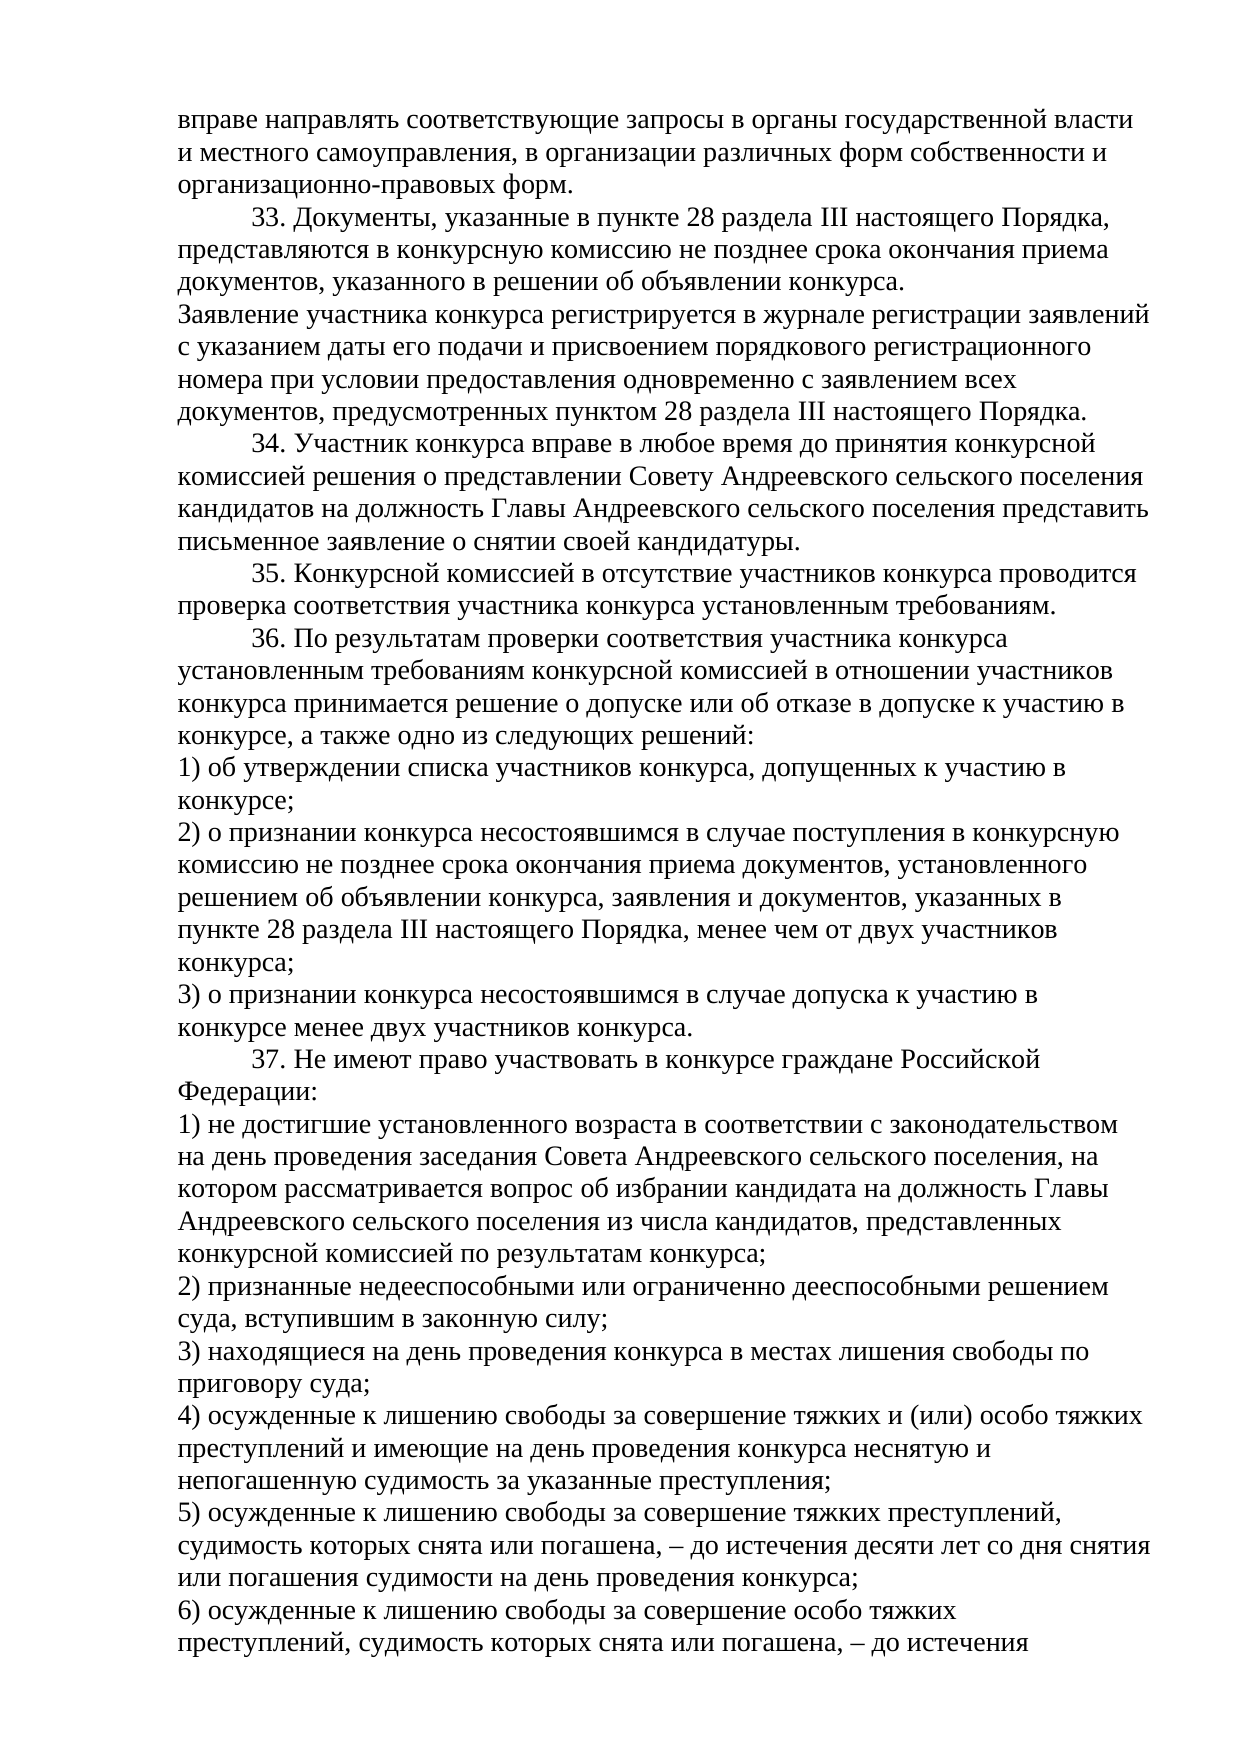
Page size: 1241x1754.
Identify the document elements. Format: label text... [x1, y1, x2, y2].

text 3) о признании конкурса несостоявшимся в случае допуска к участию в конкурсе менее двух участников конкурса. [177, 977, 1152, 1042]
text 3) находящиеся на день проведения конкурса в местах лишения свободы по приговору суда; [177, 1333, 1152, 1398]
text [177, 1593, 1152, 1657]
text 35. Конкурсной комиссией в отсутствие участников конкурса проводится проверка соответствия участника конкурса установленным требованиям. [177, 556, 1152, 621]
text 36. По результатам проверки соответствия участника конкурса установленным требованиям конкурсной комиссией в отношении участников конкурса принимается решение о допуске или об отказе в допуске к участию в конкурсе, а также одно из следующих решений: [177, 621, 1152, 750]
text 1) не достигшие установленного возраста в соответствии с законодательством на день проведения заседания Совета Андреевского сельского поселения, на котором рассматривается вопрос об избрании кандидата на должность Главы Андреевского сельского поселения из числа кандидатов, представленных конкурсной комиссией по результатам конкурса; [177, 1107, 1152, 1269]
text 4) осужденные к лишению свободы за совершение тяжких и (или) особо тяжких преступлений и имеющие на день проведения конкурса неснятую и непогашенную судимость за указанные преступления; [177, 1398, 1152, 1496]
text 37. Не имеют право участвовать в конкурсе граждане Российской Федерации: [177, 1042, 1152, 1107]
text 33. Документы, указанные в пункте 28 раздела III настоящего Порядка, представляются в конкурсную комиссию не позднее срока окончания приема документов, указанного в решении об объявлении конкурса. [177, 200, 1152, 297]
text 34. Участник конкурса вправе в любое время до принятия конкурсной комиссией решения о представлении Совету Андреевского сельского поселения кандидатов на должность Главы Андреевского сельского поселения представить письменное заявление о снятии своей кандидатуры. [177, 426, 1152, 556]
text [177, 102, 1152, 200]
text 5) осужденные к лишению свободы за совершение тяжких преступлений, судимость которых снята или погашена, – до истечения десяти лет со дня снятия или погашения судимости на день проведения конкурса; [177, 1496, 1152, 1593]
text 1) об утверждении списка участников конкурса, допущенных к участию в конкурсе; [177, 750, 1152, 815]
text 2) о признании конкурса несостоявшимся в случае поступления в конкурсную комиссию не позднее срока окончания приема документов, установленного решением об объявлении конкурса, заявления и документов, указанных в пункте 28 раздела III настоящего Порядка, менее чем от двух участников конкурса; [177, 815, 1152, 977]
text 2) признанные недееспособными или ограниченно дееспособными решением суда, вступившим в законную силу; [177, 1269, 1152, 1333]
text Заявление участника конкурса регистрируется в журнале регистрации заявлений с указанием даты его подачи и присвоением порядкового регистрационного номера при условии предоставления одновременно с заявлением всех документов, предусмотренных пунктом 28 раздела III настоящего Порядка. [177, 297, 1152, 426]
